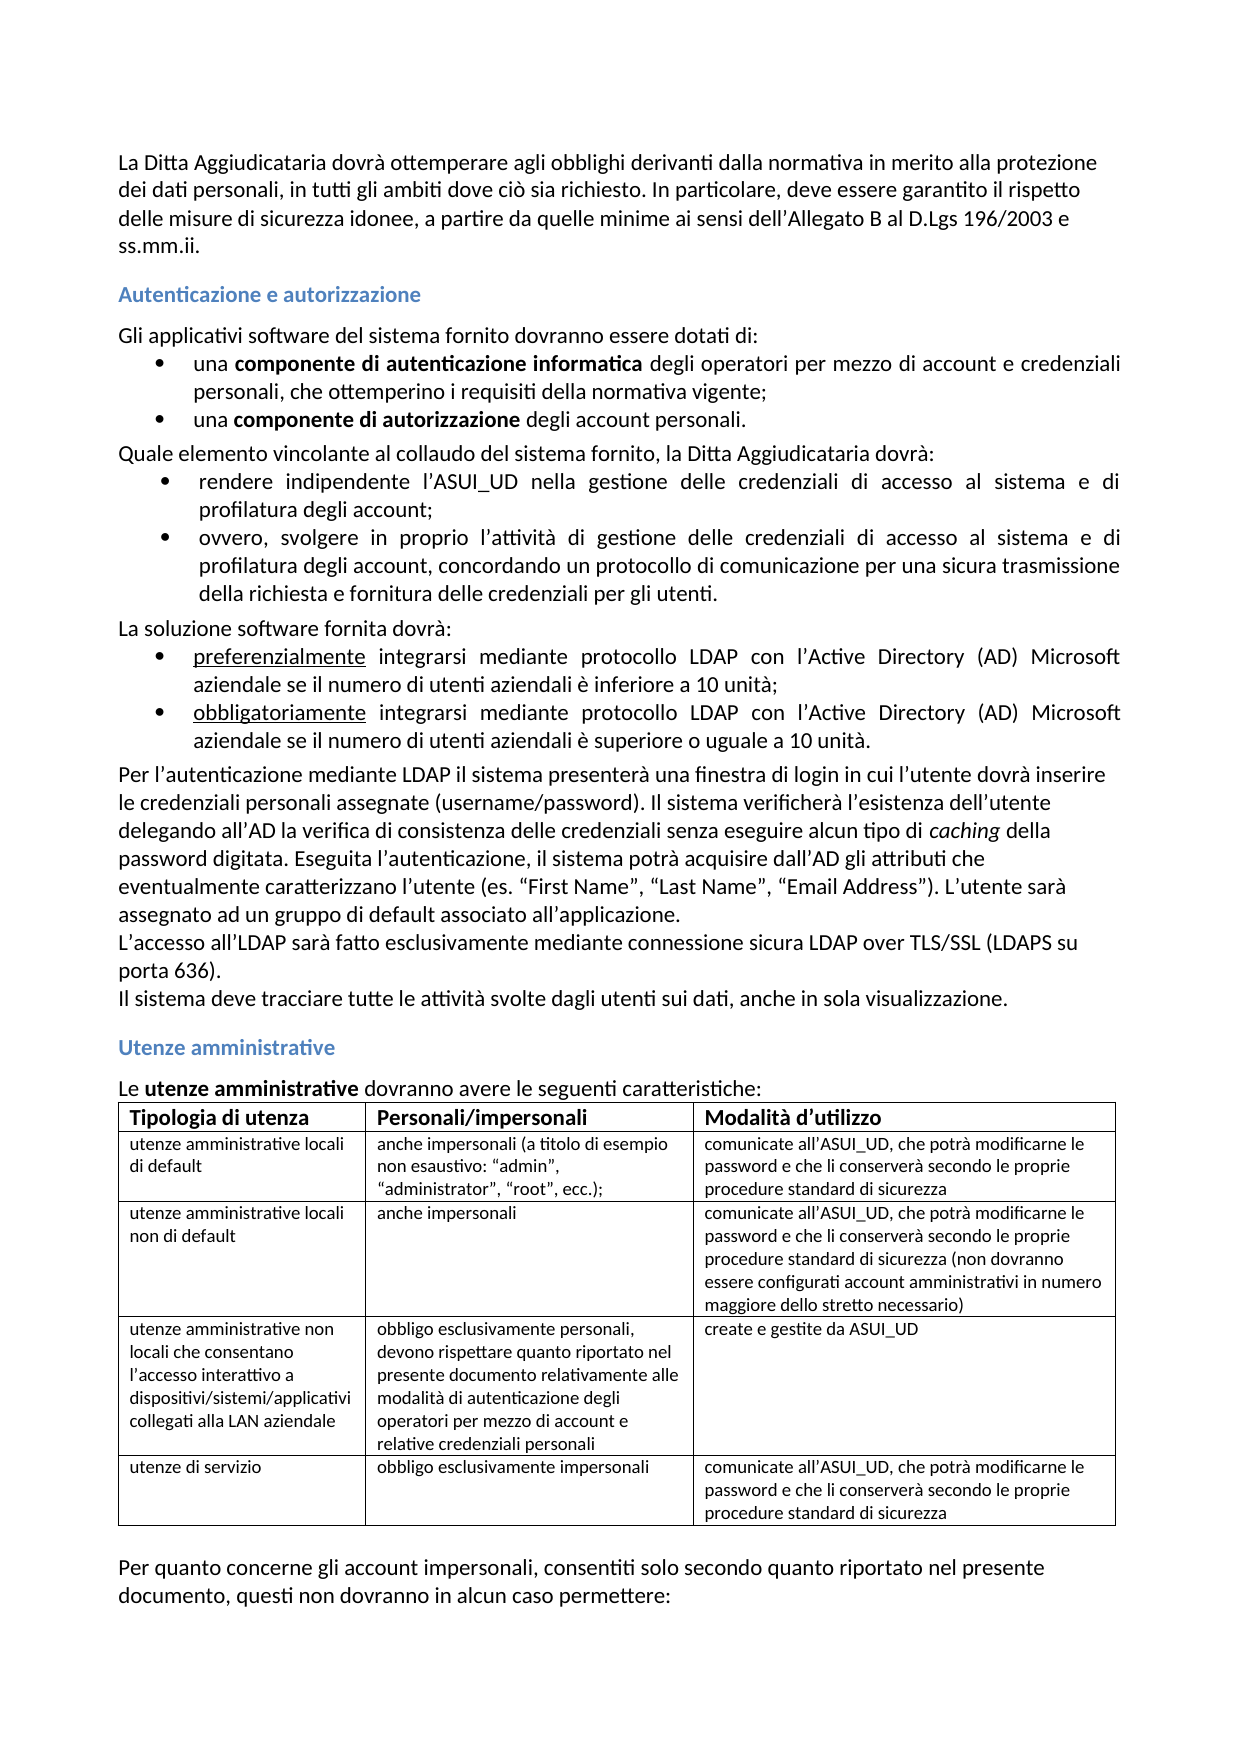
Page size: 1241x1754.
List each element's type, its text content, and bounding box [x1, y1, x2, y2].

subtitle Utenze amministrative [118, 1033, 1122, 1061]
table_header Personali/impersonali [366, 1103, 693, 1131]
text Per quanto concerne gli account impersonali, consentiti solo secondo quanto riportato nel presente documento, questi non dovranno in alcun caso permettere: [118, 1553, 1122, 1609]
table_cell utenze amministrative locali di default [119, 1132, 365, 1201]
text La soluzione software fornita dovrà: [118, 614, 1122, 642]
table_cell comunicate all’ASUI_UD, che potrà modificarne le password e che li conserverà secondo le proprie procedure standard di sicurezza [694, 1132, 1115, 1201]
table_header Tipologia di utenza [119, 1103, 365, 1131]
table_cell utenze di servizio [119, 1456, 365, 1524]
table_cell utenze amministrative locali non di default [119, 1202, 365, 1316]
table_cell create e gestite da ASUI_UD [694, 1317, 1115, 1455]
table_cell obbligo esclusivamente personali, devono rispettare quanto riportato nel presente documento relativamente alle modalità di autenticazione degli operatori per mezzo di account e relative credenziali personali [366, 1317, 693, 1455]
list rendere indipendente l’ASUI_UD nella gestione delle credenziali di accesso al sistema e di profilatura degli account; [161, 467, 1122, 523]
text L’accesso all’LDAP sarà fatto esclusivamente mediante connessione sicura LDAP over TLS/SSL (LDAPS su porta 636). [118, 928, 1122, 984]
table_cell anche impersonali [366, 1202, 693, 1316]
text Le utenze amministrative dovranno avere le seguenti caratteristiche: [118, 1074, 1122, 1102]
table_header Modalità d’utilizzo [694, 1103, 1115, 1131]
list obbligatoriamente integrarsi mediante protocollo LDAP con l’Active Directory (AD) Microsoft aziendale se il numero di utenti aziendali è superiore o uguale a 10 unità. [156, 698, 1122, 754]
table_cell comunicate all’ASUI_UD, che potrà modificarne le password e che li conserverà secondo le proprie procedure standard di sicurezza [694, 1456, 1115, 1524]
table_cell utenze amministrative non locali che consentano l’accesso interattivo a dispositivi/sistemi/applicativi collegati alla LAN aziendale [119, 1317, 365, 1455]
list una componente di autorizzazione degli account personali. [156, 405, 1122, 433]
text Gli applicativi software del sistema fornito dovranno essere dotati di: [118, 321, 1122, 349]
table_cell comunicate all’ASUI_UD, che potrà modificarne le password e che li conserverà secondo le proprie procedure standard di sicurezza (non dovranno essere configurati account amministrativi in numero maggiore dello stretto necessario) [694, 1202, 1115, 1316]
text La Ditta Aggiudicataria dovrà ottemperare agli obblighi derivanti dalla normativa in merito alla protezione dei dati personali, in tutti gli ambiti dove ciò sia richiesto. In particolare, deve essere garantito il rispetto delle misure di sicurezza idonee, a partire da quelle minime ai sensi dell’Allegato B al D.Lgs 196/2003 e ss.mm.ii. [118, 148, 1122, 260]
text Per l’autenticazione mediante LDAP il sistema presenterà una finestra di login in cui l’utente dovrà inserire le credenziali personali assegnate (username/password). Il sistema verificherà l’esistenza dell’utente delegando all’AD la verifica di consistenza delle credenziali senza eseguire alcun tipo di caching della password digitata. Eseguita l’autenticazione, il sistema potrà acquisire dall’AD gli attributi che eventualmente caratterizzano l’utente (es. “First Name”, “Last Name”, “Email Address”). L’utente sarà assegnato ad un gruppo di default associato all’applicazione. [118, 760, 1122, 928]
list ovvero, svolgere in proprio l’attività di gestione delle credenziali di accesso al sistema e di profilatura degli account, concordando un protocollo di comunicazione per una sicura trasmissione della richiesta e fornitura delle credenziali per gli utenti. [161, 523, 1122, 607]
text Il sistema deve tracciare tutte le attività svolte dagli utenti sui dati, anche in sola visualizzazione. [118, 984, 1122, 1012]
subtitle Autenticazione e autorizzazione [118, 281, 1122, 308]
table_cell obbligo esclusivamente impersonali [366, 1456, 693, 1524]
list preferenzialmente integrarsi mediante protocollo LDAP con l’Active Directory (AD) Microsoft aziendale se il numero di utenti aziendali è inferiore a 10 unità; [156, 642, 1122, 698]
text Quale elemento vincolante al collaudo del sistema fornito, la Ditta Aggiudicataria dovrà: [118, 439, 1122, 467]
list una componente di autenticazione informatica degli operatori per mezzo di account e credenziali personali, che ottemperino i requisiti della normativa vigente; [156, 349, 1122, 405]
table_cell anche impersonali (a titolo di esempio non esaustivo: “admin”, “administrator”, “root”, ecc.); [366, 1132, 693, 1201]
